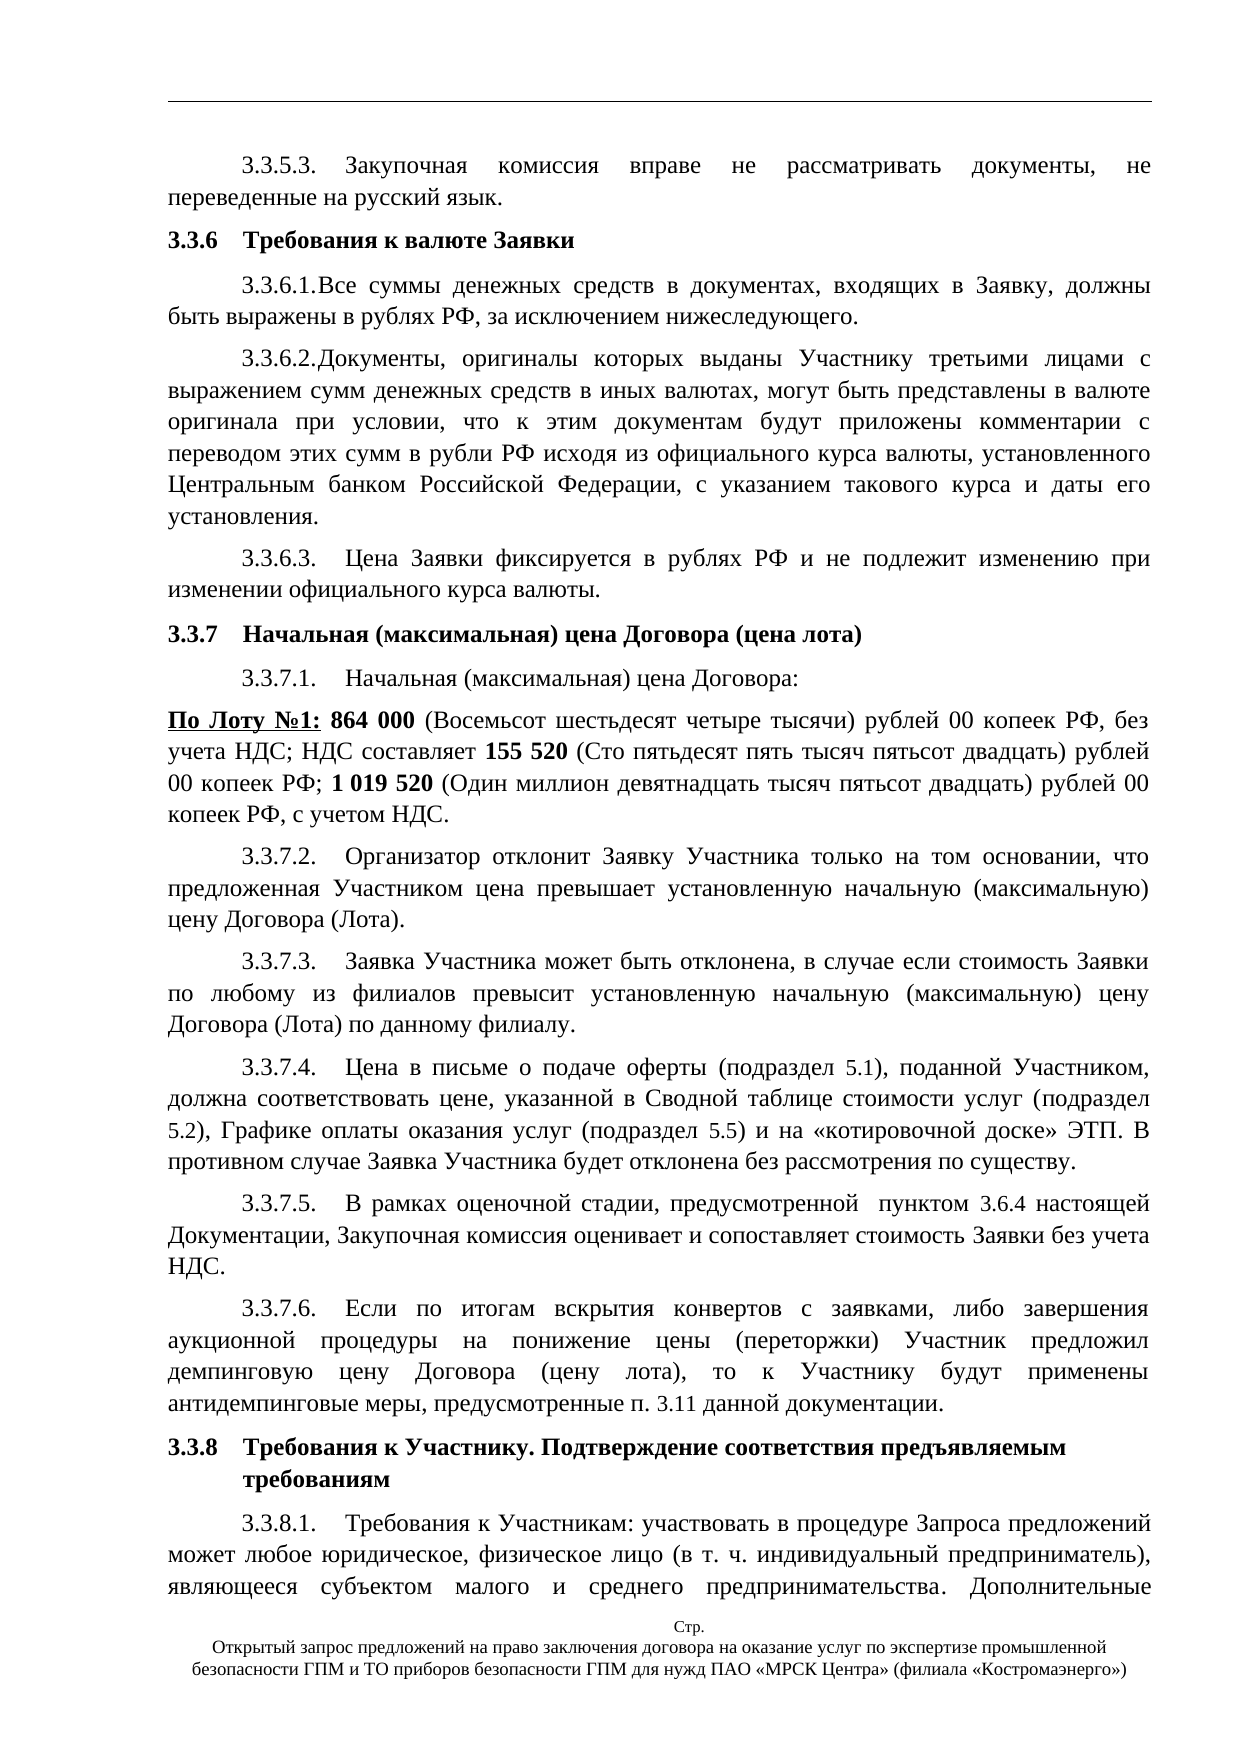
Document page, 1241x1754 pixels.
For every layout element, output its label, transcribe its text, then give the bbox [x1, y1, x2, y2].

list Начальная (максимальная) цена Договора: [168, 663, 1150, 691]
subtitle Требования к валюте Заявки [168, 226, 1152, 254]
list Если по итогам вскрытия конвертов с заявками, либо завершения аукционной процедуры на понижение цены (переторжки) Участник предложил демпинговую цену Договора (цену лота), то к Участнику будут применены антидемпинговые меры, предусмотренные п. 3.11 данной документации. [168, 1293, 1150, 1417]
text По Лоту №1: 864 000 (Восемьсот шестьдесят четыре тысячи) рублей 00 копеек РФ, без учета НДС; НДС составляет 155 520 (Сто пятьдесят пять тысяч пятьсот двадцать) рублей 00 копеек РФ; 1 019 520 (Один миллион девятнадцать тысяч пятьсот двадцать) рублей 00 копеек РФ, с учетом НДС. [168, 705, 1150, 828]
subtitle Требования к Участнику. Подтверждение соответствия предъявляемым требованиям [168, 1432, 1152, 1492]
list Закупочная комиссия вправе не рассматривать документы, не переведенные на русский язык. [168, 150, 1152, 210]
list Все суммы денежных средств в документах, входящих в Заявку, должны быть выражены в рублях РФ, за исключением нижеследующего. [168, 270, 1152, 330]
list В рамках оценочной стадии, предусмотренной пунктом 3.6.4 настоящей Документации, Закупочная комиссия оценивает и сопоставляет стоимость Заявки без учета НДС. [168, 1188, 1150, 1280]
list Заявка Участника может быть отклонена, в случае если стоимость Заявки по любому из филиалов превысит установленную начальную (максимальную) цену Договора (Лота) по данному филиалу. [168, 946, 1150, 1038]
list Организатор отклонит Заявку Участника только на том основании, что предложенная Участником цена превышает установленную начальную (максимальную) цену Договора (Лота). [168, 841, 1150, 933]
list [168, 1508, 1152, 1599]
list Документы, оригиналы которых выданы Участнику третьими лицами с выражением сумм денежных средств в иных валютах, могут быть представлены в валюте оригинала при условии, что к этим документам будут приложены комментарии с переводом этих сумм в рубли РФ исходя из официального курса валюты, установленного Центральным банком Российской Федерации, с указанием такового курса и даты его установления. [168, 343, 1152, 530]
subtitle Начальная (максимальная) цена Договора (цена лота) [168, 619, 1152, 647]
list Цена Заявки фиксируется в рублях РФ и не подлежит изменению при изменении официального курса валюты. [168, 543, 1152, 603]
list Цена в письме о подаче оферты (подраздел 5.1), поданной Участником, должна соответствовать цене, указанной в Сводной таблице стоимости услуг (подраздел 5.2), Графике оплаты оказания услуг (подраздел 5.5) и на «котировочной доске» ЭТП. В противном случае Заявка Участника будет отклонена без рассмотрения по существу. [168, 1052, 1150, 1175]
